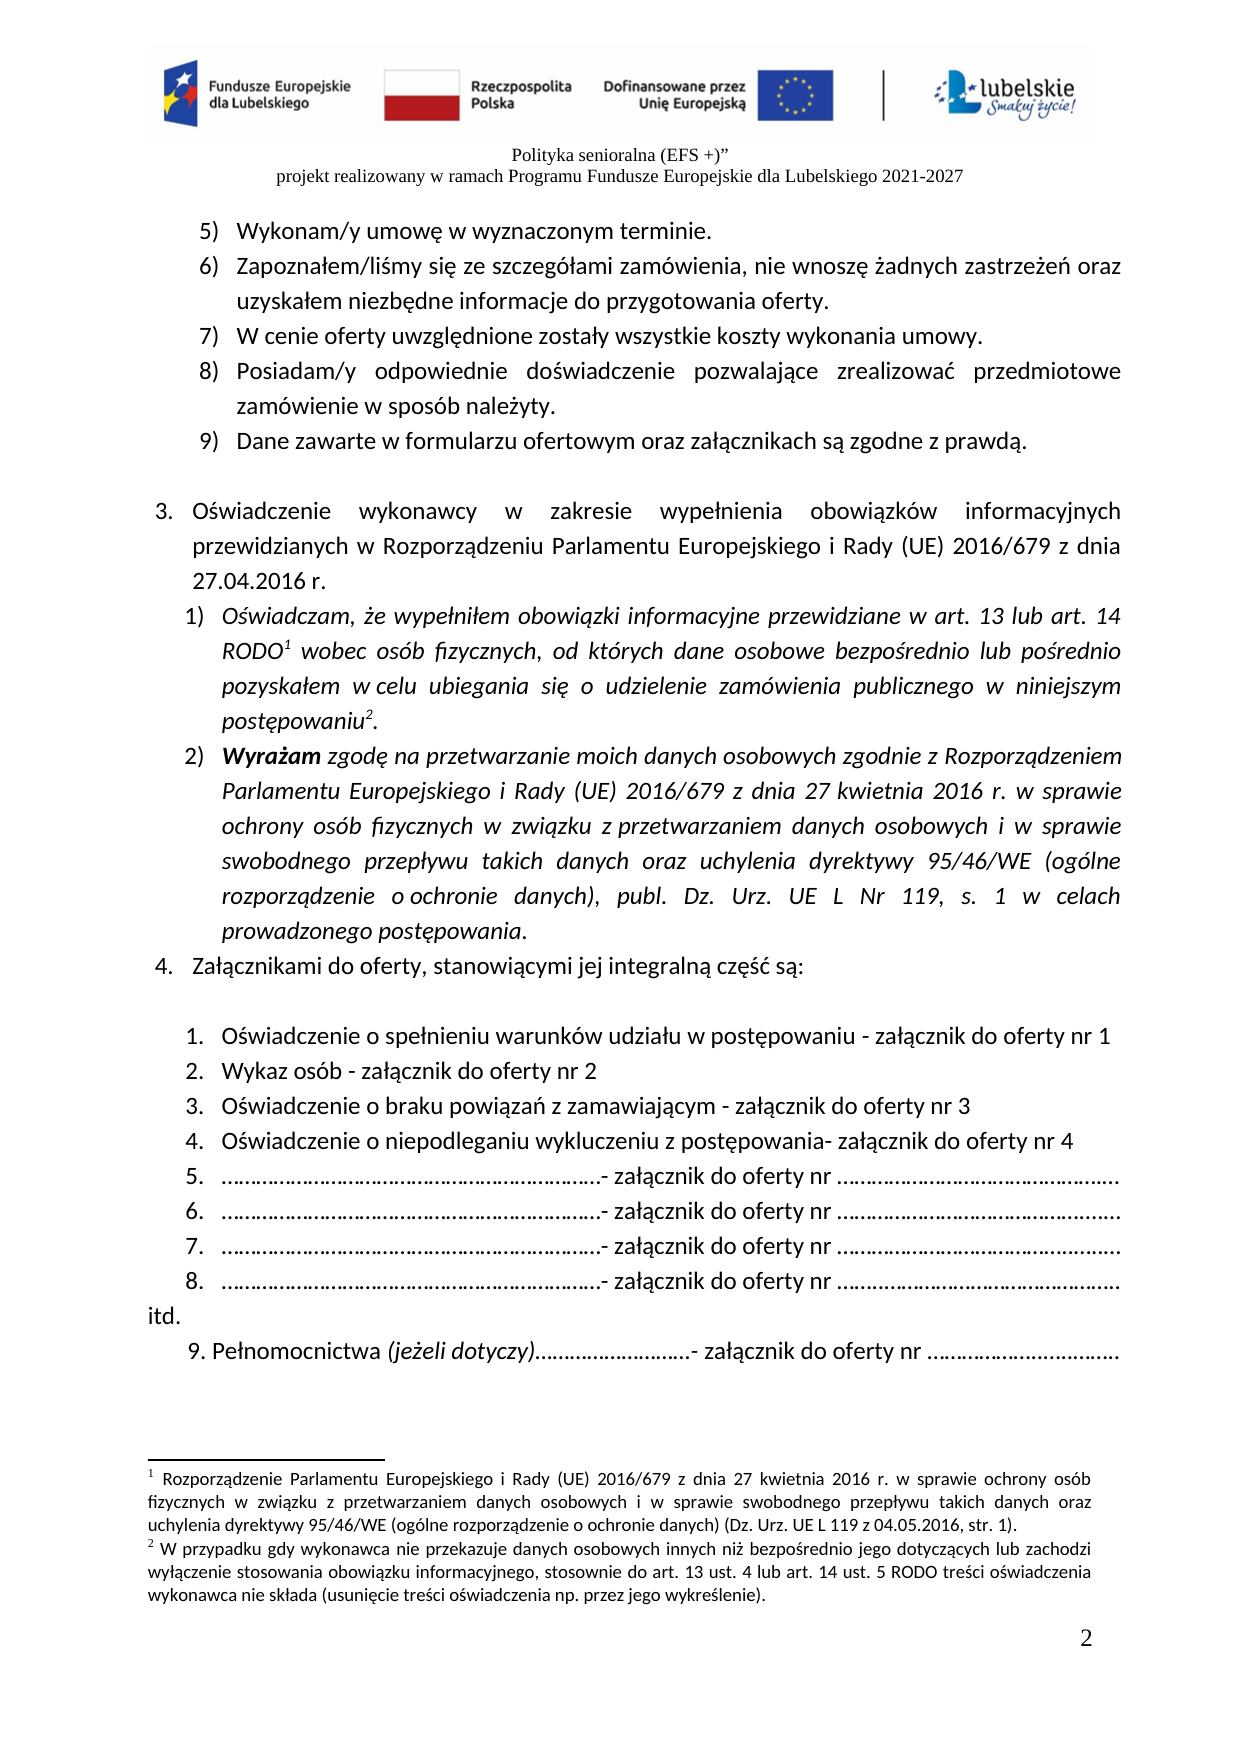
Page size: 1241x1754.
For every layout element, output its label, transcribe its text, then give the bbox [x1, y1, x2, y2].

list W cenie oferty uwzględnione zostały wszystkie koszty wykonania umowy. [199, 320, 1122, 351]
list Zapoznałem/liśmy się ze szczegółami zamówienia, nie wnoszę żadnych zastrzeżeń oraz uzyskałem niezbędne informacje do przygotowania oferty. [199, 250, 1122, 316]
list …………………………………………………………- załącznik do oferty nr …………………………………..…..… [185, 1230, 1122, 1261]
list …………………………………………………………- załącznik do oferty nr ……………………………………….… [185, 1160, 1122, 1191]
text itd. [148, 1300, 1092, 1331]
list Oświadczenie o niepodleganiu wykluczeniu z postępowania- załącznik do oferty nr 4 [185, 1125, 1122, 1156]
list Załącznikami do oferty, stanowiącymi jej integralną część są: [154, 950, 1092, 981]
list …………………………………………………………- załącznik do oferty nr ……..………………………………….. [185, 1265, 1122, 1296]
text 9. Pełnomocnictwa (jeżeli dotyczy)………………………- załącznik do oferty nr ………………..…..…….. [148, 1335, 1122, 1366]
list Wykonam/y umowę w wyznaczonym terminie. [199, 215, 1122, 246]
list Wyrażam zgodę na przetwarzanie moich danych osobowych zgodnie z Rozporządzeniem Parlamentu Europejskiego i Rady (UE) 2016/679 z dnia 27 kwietnia 2016 r. w sprawie ochrony osób fizycznych w związku z przetwarzaniem danych osobowych i w sprawie swobodnego przepływu takich danych oraz uchylenia dyrektywy 95/46/WE (ogólne rozporządzenie o ochronie danych), publ. Dz. Urz. UE L Nr 119, s. 1 w celach prowadzonego postępowania. [184, 740, 1122, 946]
list Oświadczenie o braku powiązań z zamawiającym - załącznik do oferty nr 3 [185, 1090, 1122, 1121]
list Dane zawarte w formularzu ofertowym oraz załącznikach są zgodne z prawdą. [199, 425, 1122, 456]
list Wykaz osób - załącznik do oferty nr 2 [185, 1055, 1122, 1086]
list Posiadam/y odpowiednie doświadczenie pozwalające zrealizować przedmiotowe zamówienie w sposób należyty. [199, 355, 1122, 421]
picture [147, 43, 1093, 144]
list …………………………………………………………- załącznik do oferty nr ……………………………………....… [185, 1195, 1122, 1226]
list Oświadczam, że wypełniłem obowiązki informacyjne przewidziane w art. 13 lub art. 14 RODO wobec osób fizycznych, od których dane osobowe bezpośrednio lub pośrednio pozyskałem w celu ubiegania się o udzielenie zamówienia publicznego w niniejszym postępowaniu. [184, 600, 1122, 736]
list Oświadczenie wykonawcy w zakresie wypełnienia obowiązków informacyjnych przewidzianych w Rozporządzeniu Parlamentu Europejskiego i Rady (UE) 2016/679 z dnia 27.04.2016 r. [154, 495, 1122, 596]
list Oświadczenie o spełnieniu warunków udziału w postępowaniu - załącznik do oferty nr 1 [185, 1020, 1122, 1051]
